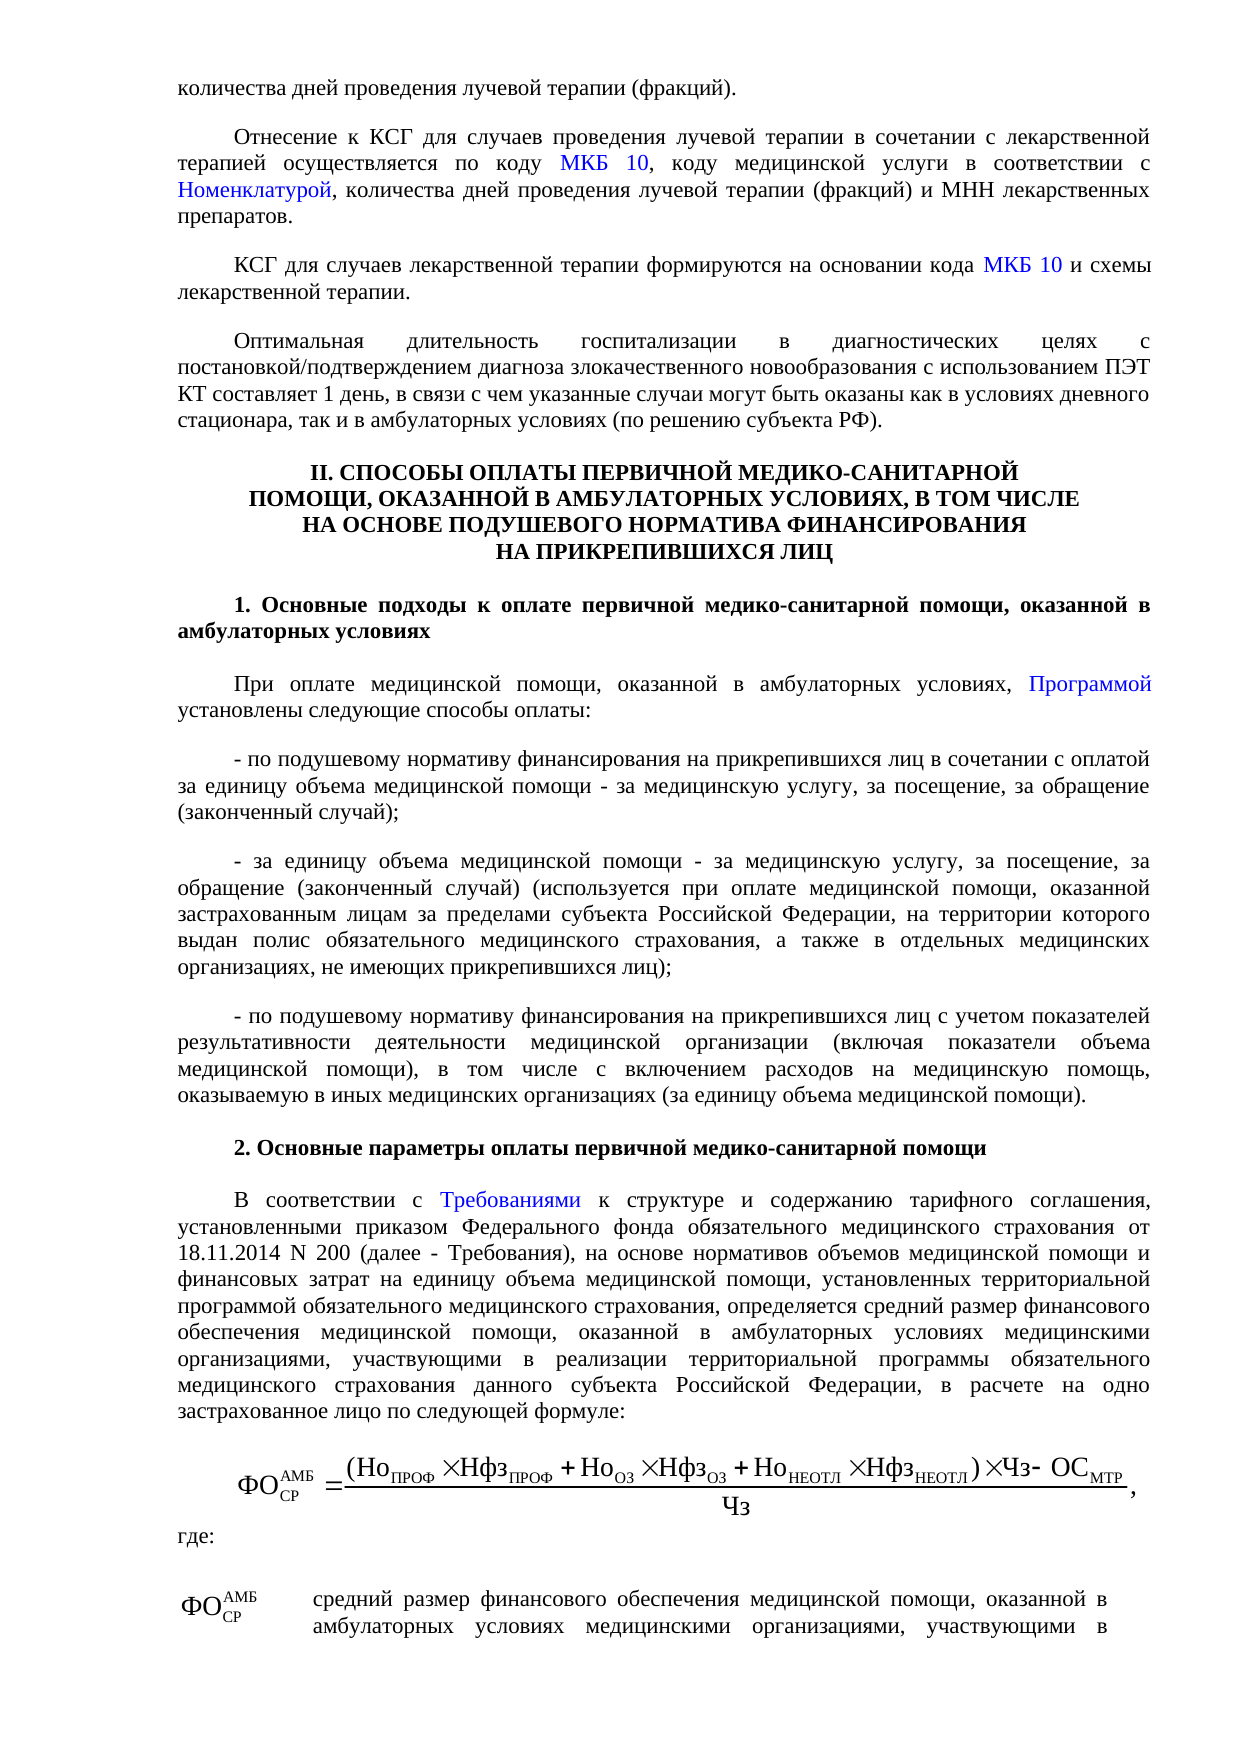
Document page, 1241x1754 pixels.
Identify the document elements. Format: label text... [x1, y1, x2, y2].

text - по подушевому нормативу финансирования на прикрепившихся лиц с учетом показателей результативности деятельности медицинской организации (включая показатели объема медицинской помощи), в том числе с включением расходов на медицинскую помощь, оказываемую в иных медицинских организациях (за единицу объема медицинской помощи). [177, 1002, 1152, 1107]
text где: [177, 1450, 1152, 1548]
text В соответствии с Требованиями к структуре и содержанию тарифного соглашения, установленными приказом Федерального фонда обязательного медицинского страхования от 18.11.2014 N 200 (далее - Требования), на основе нормативов объемов медицинской помощи и финансовых затрат на единицу объема медицинской помощи, установленных территориальной программой обязательного медицинского страхования, определяется средний размер финансового обеспечения медицинской помощи, оказанной в амбулаторных условиях медицинскими организациями, участвующими в реализации территориальной программы обязательного медицинского страхования данного субъекта Российской Федерации, в расчете на одно застрахованное лицо по следующей формуле: [177, 1186, 1152, 1424]
text - за единицу объема медицинской помощи - за медицинскую услугу, за посещение, за обращение (законченный случай) (используется при оплате медицинской помощи, оказанной застрахованным лицам за пределами субъекта Российской Федерации, на территории которого выдан полис обязательного медицинского страхования, а также в отдельных медицинских организациях, не имеющих прикрепившихся лиц); [177, 847, 1152, 979]
text При оплате медицинской помощи, оказанной в амбулаторных условиях, Программой установлены следующие способы оплаты: [177, 670, 1152, 722]
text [177, 74, 1152, 100]
text КСГ для случаев лекарственной терапии формируются на основании кода МКБ 10 и схемы лекарственной терапии. [177, 251, 1152, 304]
title 1. Основные подходы к оплате первичной медико-санитарной помощи, оказанной в амбулаторных условиях [177, 591, 1152, 643]
text - по подушевому нормативу финансирования на прикрепившихся лиц в сочетании с оплатой за единицу объема медицинской помощи - за медицинскую услугу, за посещение, за обращение (законченный случай); [177, 745, 1152, 824]
title ПОМОЩИ, ОКАЗАННОЙ В АМБУЛАТОРНЫХ УСЛОВИЯХ, В ТОМ ЧИСЛЕ [177, 485, 1152, 512]
table_header [171, 1575, 306, 1649]
title II. СПОСОБЫ ОПЛАТЫ ПЕРВИЧНОЙ МЕДИКО-САНИТАРНОЙ [177, 459, 1152, 485]
text Отнесение к КСГ для случаев проведения лучевой терапии в сочетании с лекарственной терапией осуществляется по коду МКБ 10, коду медицинской услуги в соответствии с Номенклатурой, количества дней проведения лучевой терапии (фракций) и МНН лекарственных препаратов. [177, 123, 1152, 228]
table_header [306, 1575, 1115, 1649]
title НА ПРИКРЕПИВШИХСЯ ЛИЦ [177, 538, 1152, 564]
title НА ОСНОВЕ ПОДУШЕВОГО НОРМАТИВА ФИНАНСИРОВАНИЯ [177, 512, 1152, 538]
text Оптимальная длительность госпитализации в диагностических целях с постановкой/подтверждением диагноза злокачественного новообразования с использованием ПЭТ КТ составляет 1 день, в связи с чем указанные случаи могут быть оказаны как в условиях дневного стационара, так и в амбулаторных условиях (по решению субъекта РФ). [177, 327, 1152, 432]
title 2. Основные параметры оплаты первичной медико-санитарной помощи [177, 1134, 1152, 1160]
